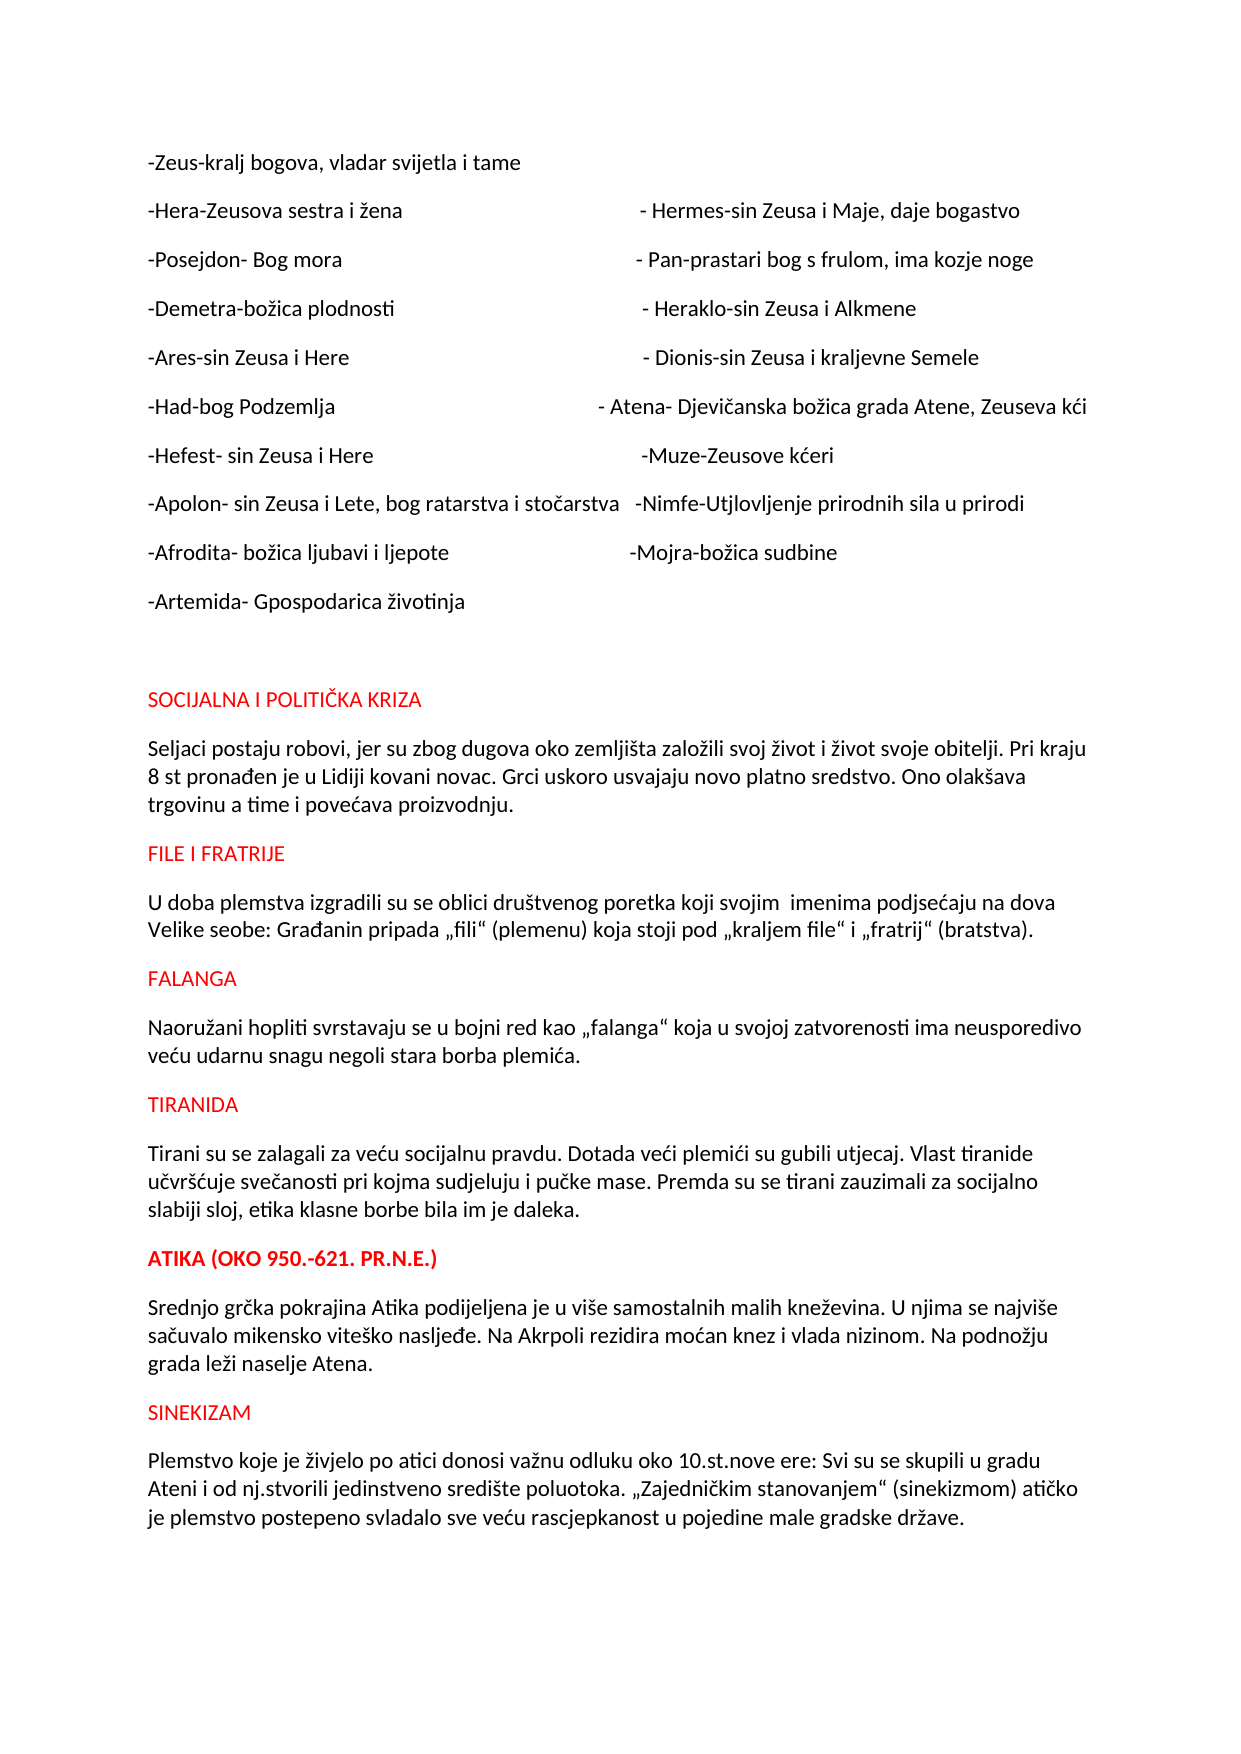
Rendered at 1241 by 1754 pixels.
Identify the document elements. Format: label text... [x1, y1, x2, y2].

text -Apolon- sin Zeusa i Lete, bog ratarstva i stočarstva -Nimfe-Utjlovljenje prirodnih sila u prirodi [148, 489, 1093, 518]
text -Afrodita- božica ljubavi i ljepote -Mojra-božica sudbine [148, 538, 1093, 566]
text SOCIJALNA I POLITIČKA KRIZA [148, 685, 1093, 713]
text Naoružani hopliti svrstavaju se u bojni red kao „falanga“ koja u svojoj zatvorenosti ima neusporedivo veću udarnu snagu negoli stara borba plemića. [148, 1013, 1093, 1069]
text -Demetra-božica plodnosti - Heraklo-sin Zeusa i Alkmene [148, 294, 1093, 322]
text -Posejdon- Bog mora - Pan-prastari bog s frulom, ima kozje noge [148, 245, 1093, 273]
text -Artemida- Gpospodarica životinja [148, 587, 1093, 615]
text Tirani su se zalagali za veću socijalnu pravdu. Dotada veći plemići su gubili utjecaj. Vlast tiranide učvršćuje svečanosti pri kojma sudjeluju i pučke mase. Premda su se tirani zauzimali za socijalno slabiji sloj, etika klasne borbe bila im je daleka. [148, 1139, 1093, 1223]
text -Hera-Zeusova sestra i žena - Hermes-sin Zeusa i Maje, daje bogastvo [148, 196, 1093, 224]
text FALANGA [148, 964, 1093, 992]
text Plemstvo koje je živjelo po atici donosi važnu odluku oko 10.st.nove ere: Svi su se skupili u gradu Ateni i od nj.stvorili jedinstveno središte poluotoka. „Zajedničkim stanovanjem“ (sinekizmom) atičko je plemstvo postepeno svladalo sve veću rascjepkanost u pojedine male gradske države. [148, 1447, 1093, 1531]
text Srednjo grčka pokrajina Atika podijeljena je u više samostalnih malih kneževina. U njima se najviše sačuvalo mikensko viteško nasljeđe. Na Akrpoli rezidira moćan knez i vlada nizinom. Na podnožju grada leži naselje Atena. [148, 1293, 1093, 1377]
text TIRANIDA [148, 1090, 1093, 1118]
text -Zeus-kralj bogova, vladar svijetla i tame [148, 148, 1093, 176]
text FILE I FRATRIJE [148, 839, 1093, 867]
text -Hefest- sin Zeusa i Here -Muze-Zeusove kćeri [148, 441, 1093, 469]
text Seljaci postaju robovi, jer su zbog dugova oko zemljišta založili svoj život i život svoje obitelji. Pri kraju 8 st pronađen je u Lidiji kovani novac. Grci uskoro usvajaju novo platno sredstvo. Ono olakšava trgovinu a time i povećava proizvodnju. [148, 734, 1093, 818]
text U doba plemstva izgradili su se oblici društvenog poretka koji svojim imenima podjsećaju na dova Velike seobe: Građanin pripada „fili“ (plemenu) koja stoji pod „kraljem file“ i „fratrij“ (bratstva). [148, 888, 1093, 944]
text -Ares-sin Zeusa i Here - Dionis-sin Zeusa i kraljevne Semele [148, 343, 1093, 371]
text ATIKA (OKO 950.-621. PR.N.E.) [148, 1244, 1093, 1272]
text -Had-bog Podzemlja - Atena- Djevičanska božica grada Atene, Zeuseva kći [148, 392, 1093, 420]
text SINEKIZAM [148, 1398, 1093, 1426]
